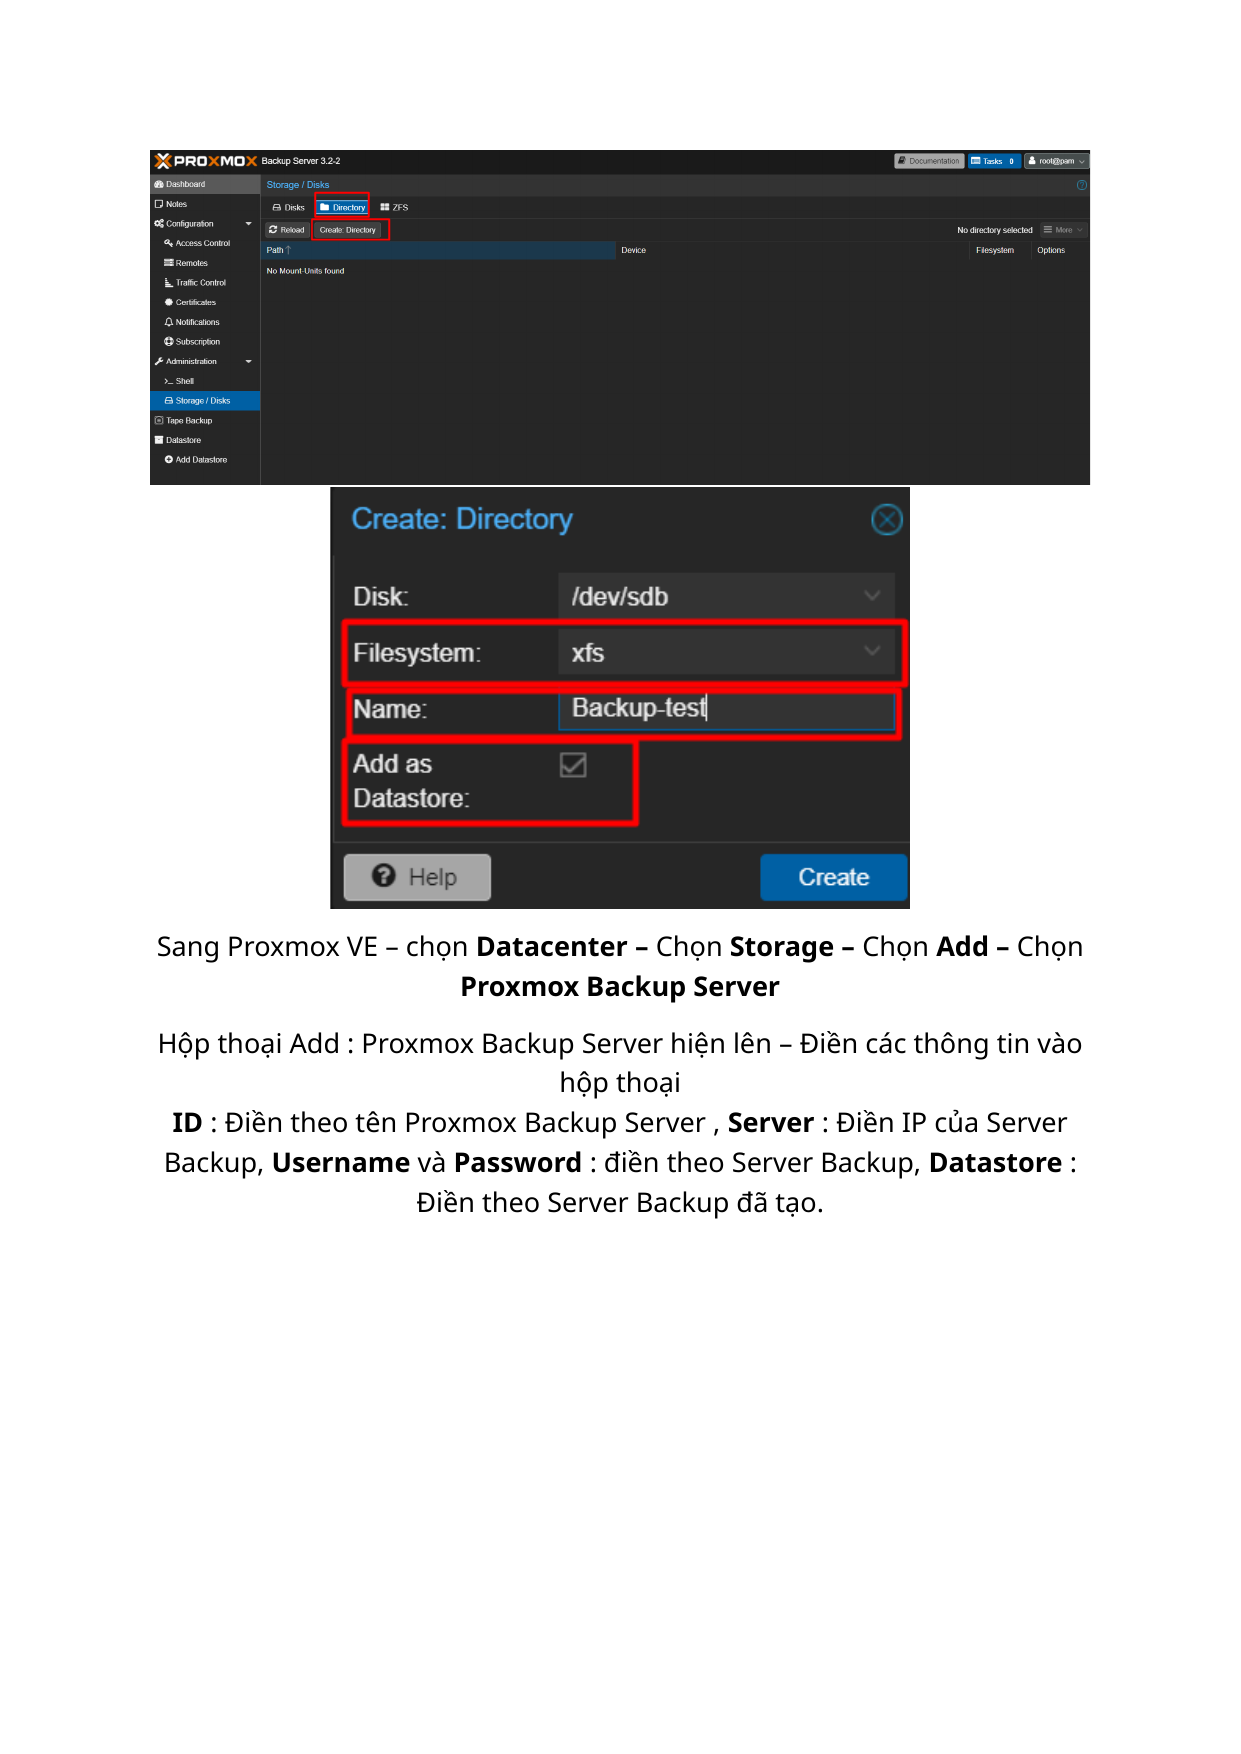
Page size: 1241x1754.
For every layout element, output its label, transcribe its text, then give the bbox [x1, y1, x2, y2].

picture [150, 150, 1091, 485]
text Hộp thoại Add : Proxmox Backup Server hiện lên – Điền các thông tin vào hộp thoại ID : Điền theo tên Proxmox Backup Server , Server : Điền IP của Server Backup, Username và Password : điền theo Server Backup, Datastore : Điền theo Server Backup đã tạo. [150, 1024, 1090, 1220]
picture [330, 487, 910, 909]
text Sang Proxmox VE – chọn Datacenter – Chọn Storage – Chọn Add – Chọn Proxmox Backup Server [150, 928, 1090, 1004]
